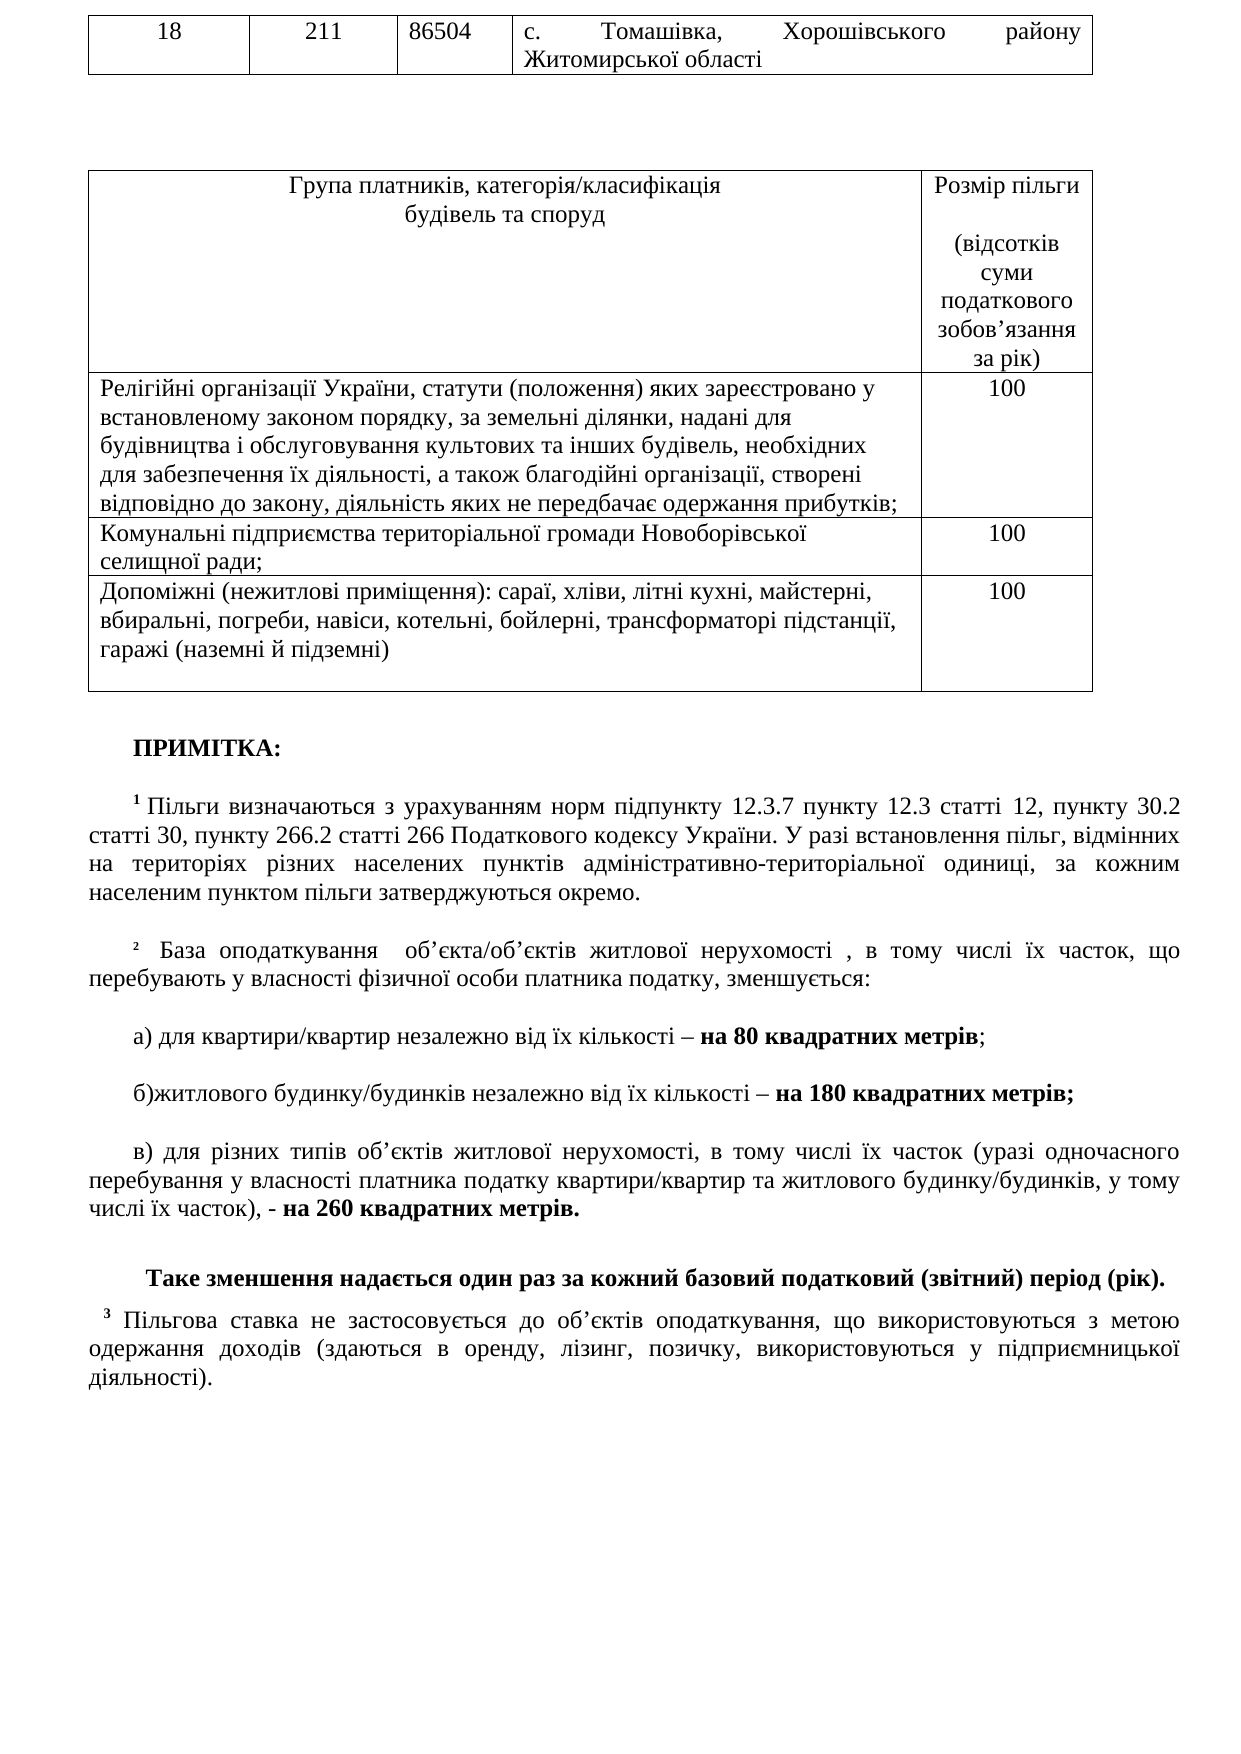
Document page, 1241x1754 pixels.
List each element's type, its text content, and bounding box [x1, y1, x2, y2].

table_cell Релігійні організації України, статути (положення) яких зареєстровано у встановленому законом порядку, за земельні ділянки, надані для будівництва і обслуговування культових та інших будівель, необхідних для забезпечення їх діяльності, а також благодійні організації, створені відповідно до закону, діяльність яких не передбачає одержання прибутків; [89, 373, 921, 517]
table_cell 100 [922, 576, 1092, 691]
text Таке зменшення надається один раз за кожний базовий податковий (звітний) період (рік). [88, 1263, 1181, 1292]
text 2 База оподаткування об’єкта/об’єктів житлової нерухомості , в тому числі їх часток, що перебувають у власності фізичної особи платника податку, зменшується: [88, 935, 1181, 992]
table_cell 100 [922, 518, 1092, 575]
table_header Група платників, категорія/класифікація будівель та споруд [89, 171, 921, 372]
text а) для квартири/квартир незалежно від їх кількості – на 80 квадратних метрів; [88, 1021, 1181, 1050]
table_cell 86504 [398, 16, 512, 73]
text б)житлового будинку/будинків незалежно від їх кількості – на 180 квадратних метрів; [88, 1078, 1181, 1107]
table_cell Комунальні підприємства територіальної громади Новоборівської селищної ради; [89, 518, 921, 575]
table_cell 211 [250, 16, 397, 73]
table_cell 100 [922, 373, 1092, 517]
table_cell с. Томашівка, Хорошівського району Житомирської області [513, 16, 1092, 73]
text 1 Пільги визначаються з урахуванням норм підпункту 12.3.7 пункту 12.3 статті 12, пункту 30.2 статті 30, пункту 266.2 статті 266 Податкового кодексу України. У разі встановлення пільг, відмінних на територіях різних населених пунктів адміністративно-територіальної одиниці, за кожним населеним пунктом пільги затверджуються окремо. [88, 791, 1181, 906]
table_header Розмір пільги (відсотків суми податкового зобов’язання за рік) [922, 171, 1092, 372]
text ПРИМІТКА: [88, 733, 1181, 762]
table_cell Допоміжні (нежитлові приміщення): сараї, хліви, літні кухні, майстерні, вбиральні, погреби, навіси, котельні, бойлерні, трансформаторі підстанції, гаражі (наземні й підземні) [89, 576, 921, 691]
text 3 Пільгова ставка не застосовується до об’єктів оподаткування, що використовуються з метою одержання доходів (здаються в оренду, лізинг, позичку, використовуються у підприємницької діяльності). [88, 1305, 1181, 1391]
table_cell 18 [89, 16, 249, 73]
text в) для різних типів об’єктів житлової нерухомості, в тому числі їх часток (уразі одночасного перебування у власності платника податку квартири/квартир та житлового будинку/будинків, у тому числі їх часток), - на 260 квадратних метрів. [88, 1136, 1181, 1222]
